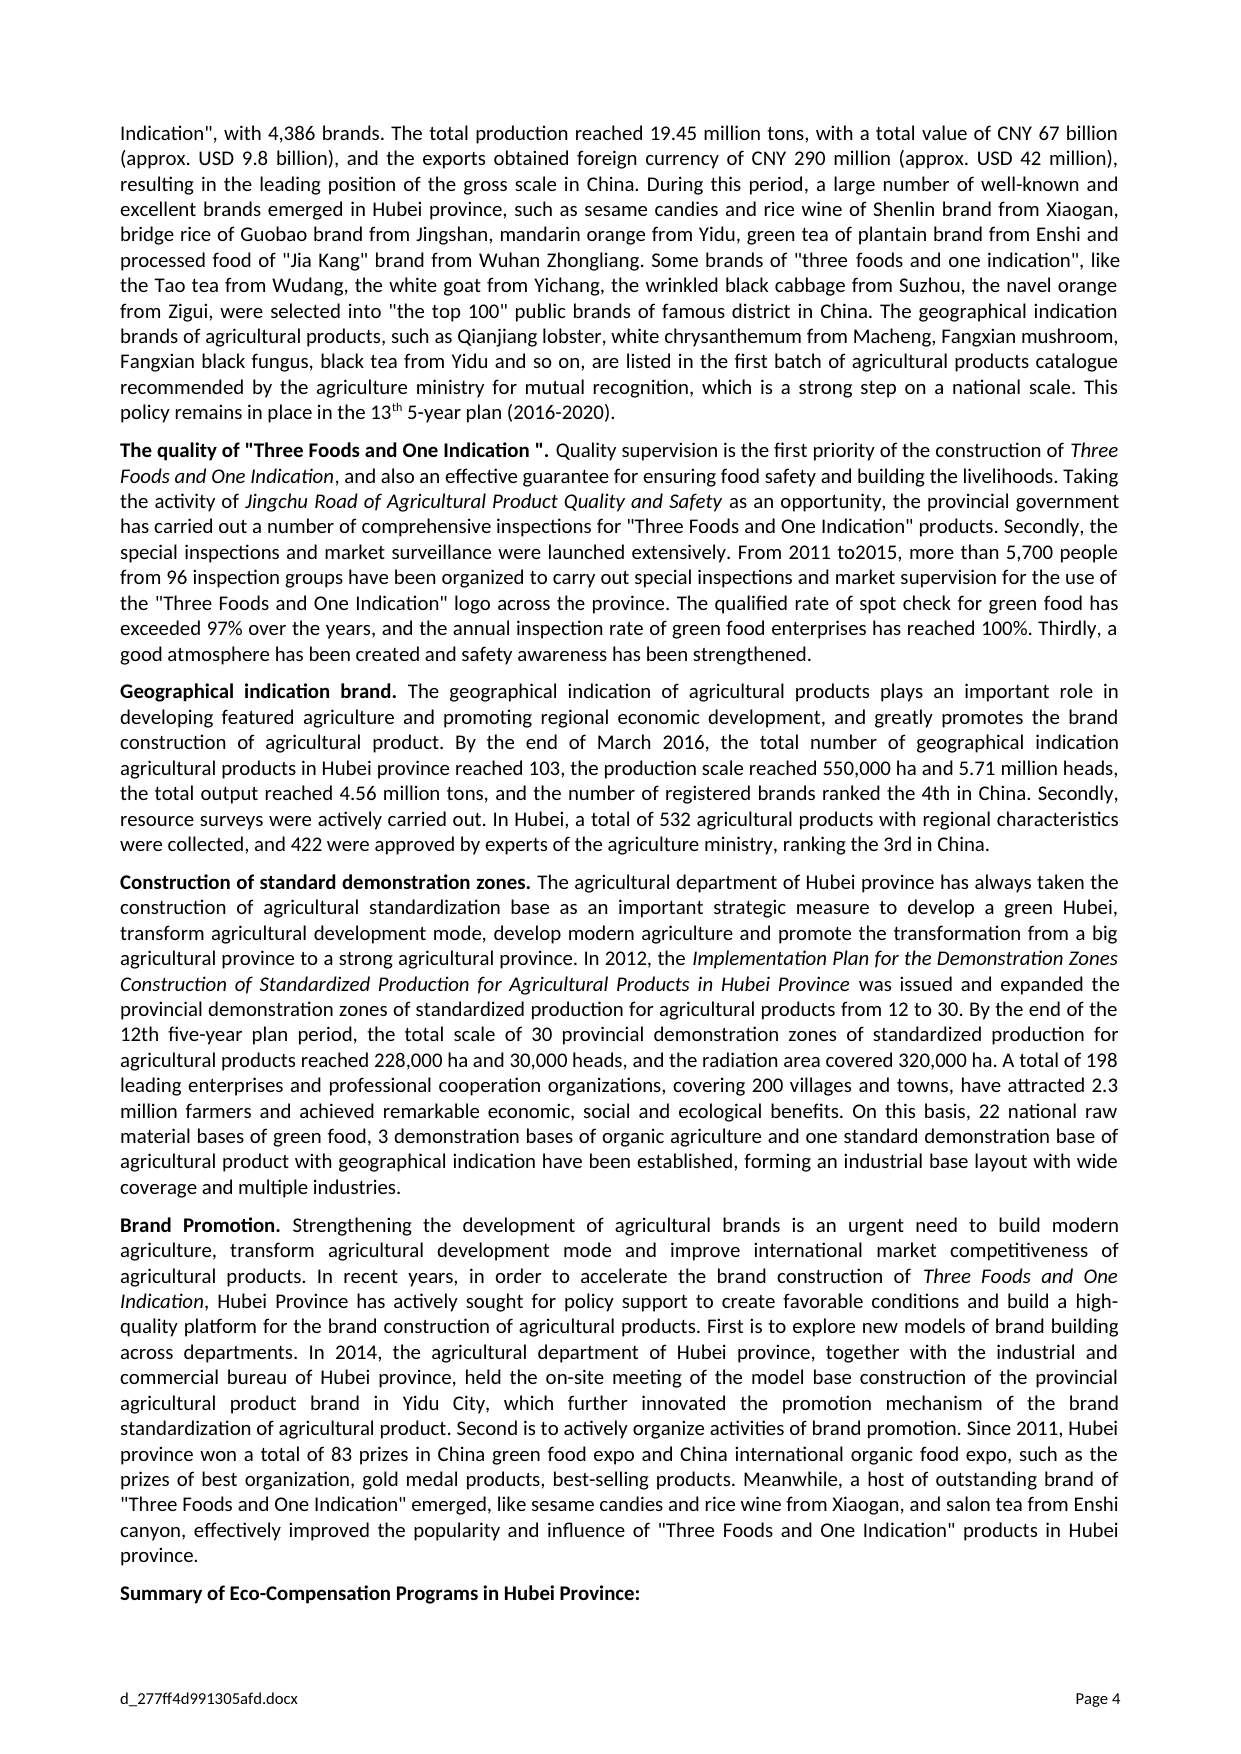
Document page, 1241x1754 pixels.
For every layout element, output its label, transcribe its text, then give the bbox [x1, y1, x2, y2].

text Construction of standard demonstration zones. The agricultural department of Hubei province has always taken the construction of agricultural standardization base as an important strategic measure to develop a green Hubei, transform agricultural development mode, develop modern agriculture and promote the transformation from a big agricultural province to a strong agricultural province. In 2012, the Implementation Plan for the Demonstration Zones Construction of Standardized Production for Agricultural Products in Hubei Province was issued and expanded the provincial demonstration zones of standardized production for agricultural products from 12 to 30. By the end of the 12th five-year plan period, the total scale of 30 provincial demonstration zones of standardized production for agricultural products reached 228,000 ha and 30,000 heads, and the radiation area covered 320,000 ha. A total of 198 leading enterprises and professional cooperation organizations, covering 200 villages and towns, have attracted 2.3 million farmers and achieved remarkable economic, social and ecological benefits. On this basis, 22 national raw material bases of green food, 3 demonstration bases of organic agriculture and one standard demonstration base of agricultural product with geographical indication have been established, forming an industrial base layout with wide coverage and multiple industries. [120, 869, 1120, 1199]
text Summary of Eco-Compensation Programs in Hubei Province: [120, 1580, 1120, 1606]
text The quality of "Three Foods and One Indication ". Quality supervision is the first priority of the construction of Three Foods and One Indication, and also an effective guarantee for ensuring food safety and building the livelihoods. Taking the activity of Jingchu Road of Agricultural Product Quality and Safety as an opportunity, the provincial government has carried out a number of comprehensive inspections for "Three Foods and One Indication" products. Secondly, the special inspections and market surveillance were launched extensively. From 2011 to2015, more than 5,700 people from 96 inspection groups have been organized to carry out special inspections and market supervision for the use of the "Three Foods and One Indication" logo across the province. The qualified rate of spot check for green food has exceeded 97% over the years, and the annual inspection rate of green food enterprises has reached 100%. Thirdly, a good atmosphere has been created and safety awareness has been strengthened. [120, 437, 1120, 666]
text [120, 120, 1120, 425]
text Geographical indication brand. The geographical indication of agricultural products plays an important role in developing featured agriculture and promoting regional economic development, and greatly promotes the brand construction of agricultural product. By the end of March 2016, the total number of geographical indication agricultural products in Hubei province reached 103, the production scale reached 550,000 ha and 5.71 million heads, the total output reached 4.56 million tons, and the number of registered brands ranked the 4th in China. Secondly, resource surveys were actively carried out. In Hubei, a total of 532 agricultural products with regional characteristics were collected, and 422 were approved by experts of the agriculture ministry, ranking the 3rd in China. [120, 679, 1120, 857]
text Brand Promotion. Strengthening the development of agricultural brands is an urgent need to build modern agriculture, transform agricultural development mode and improve international market competitiveness of agricultural products. In recent years, in order to accelerate the brand construction of Three Foods and One Indication, Hubei Province has actively sought for policy support to create favorable conditions and build a high-quality platform for the brand construction of agricultural products. First is to explore new models of brand building across departments. In 2014, the agricultural department of Hubei province, together with the industrial and commercial bureau of Hubei province, held the on-site meeting of the model base construction of the provincial agricultural product brand in Yidu City, which further innovated the promotion mechanism of the brand standardization of agricultural product. Second is to actively organize activities of brand promotion. Since 2011, Hubei province won a total of 83 prizes in China green food expo and China international organic food expo, such as the prizes of best organization, gold medal products, best-selling products. Meanwhile, a host of outstanding brand of "Three Foods and One Indication" emerged, like sesame candies and rice wine from Xiaogan, and salon tea from Enshi canyon, effectively improved the popularity and influence of "Three Foods and One Indication" products in Hubei province. [120, 1212, 1120, 1568]
